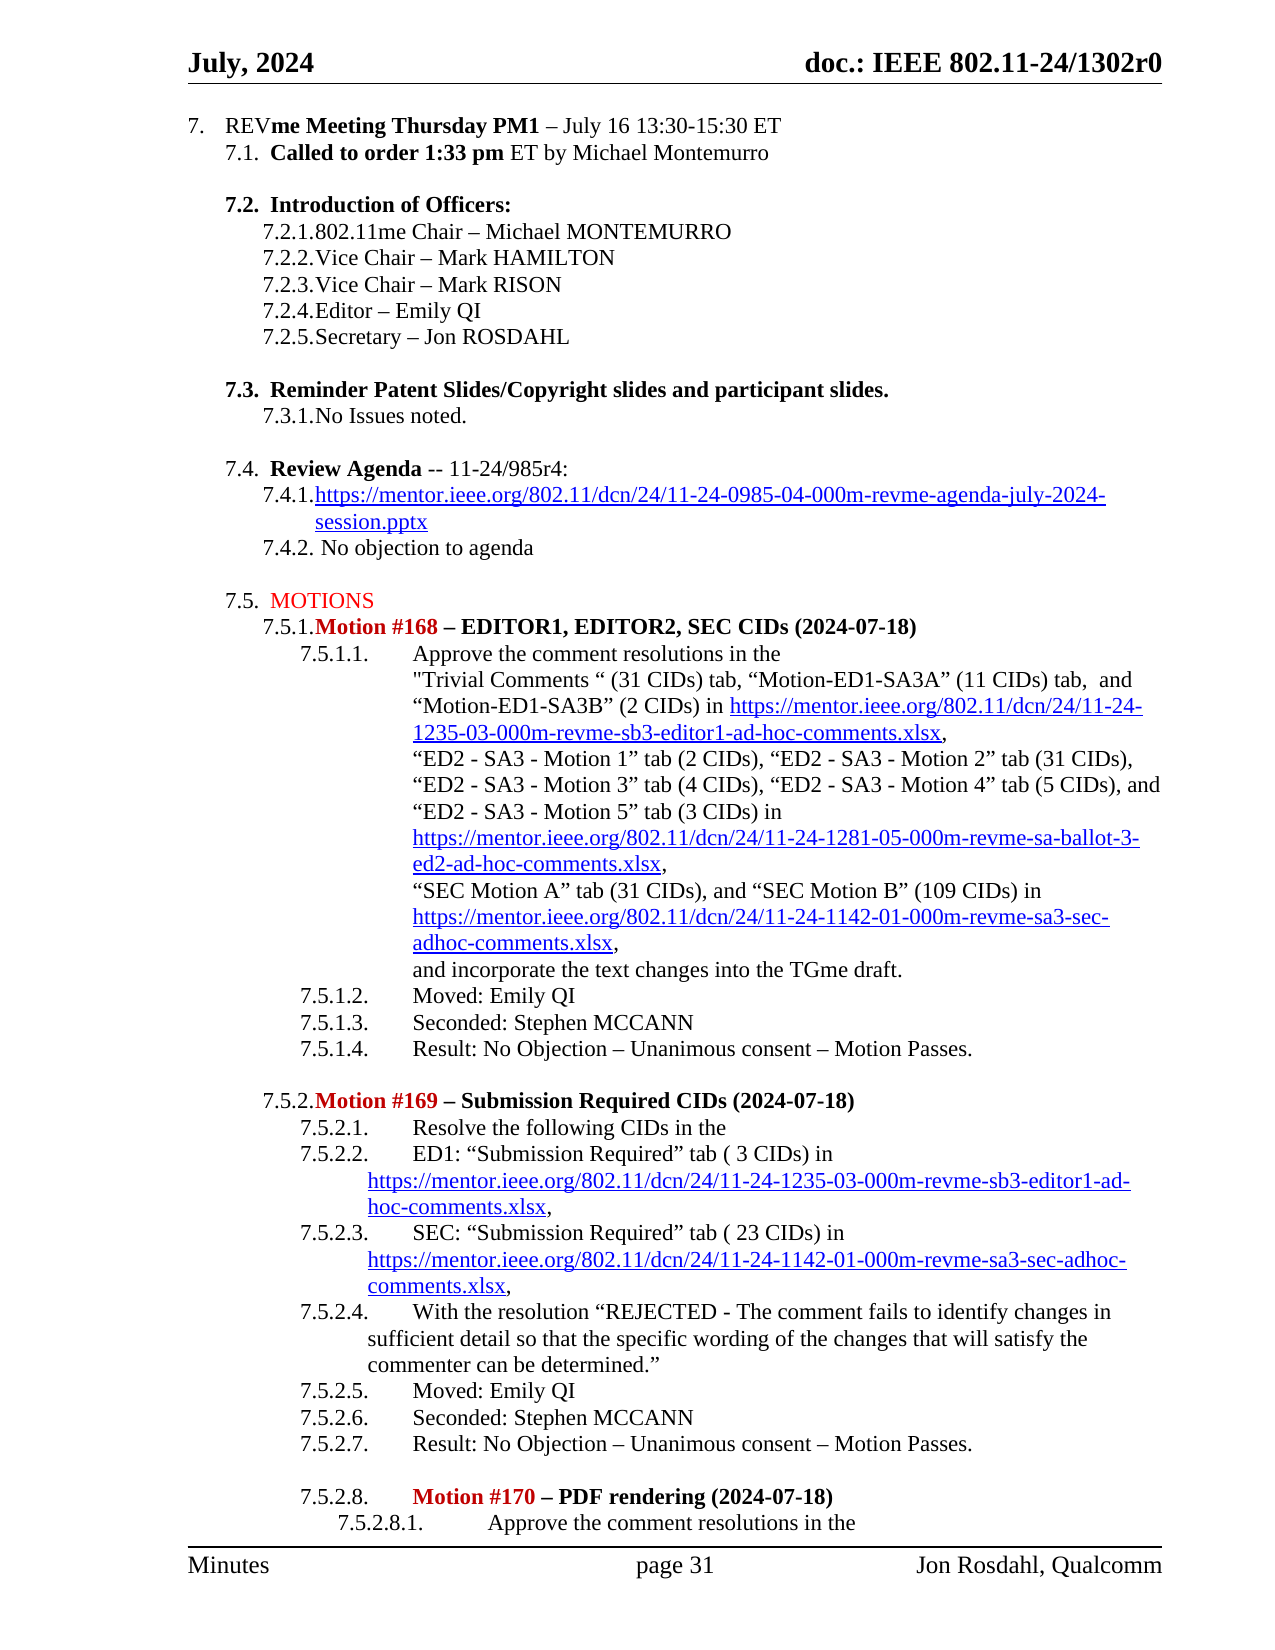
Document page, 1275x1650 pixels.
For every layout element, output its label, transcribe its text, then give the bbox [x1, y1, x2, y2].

text “ED2 - SA3 - Motion 1” tab (2 CIDs), “ED2 - SA3 - Motion 2” tab (31 CIDs), “ED2 - SA3 - Motion 3” tab (4 CIDs), “ED2 - SA3 - Motion 4” tab (5 CIDs), and “ED2 - SA3 - Motion 5” tab (3 CIDs) in https://mentor.ieee.org/802.11/dcn/24/11-24-1281-05-000m-revme-sa-ballot-3-ed2-ad-hoc-comments.xlsx, [412, 745, 1162, 877]
text "Trivial Comments “ (31 CIDs) tab, “Motion-ED1-SA3A” (11 CIDs) tab, and “Motion-ED1-SA3B” (2 CIDs) in https://mentor.ieee.org/802.11/dcn/24/11-24-1235-03-000m-revme-sb3-editor1-ad-hoc-comments.xlsx, [412, 666, 1162, 745]
list Vice Chair – Mark HAMILTON [262, 244, 1162, 271]
list Resolve the following CIDs in the [300, 1114, 1162, 1140]
list Motion #169 – Submission Required CIDs (2024-07-18) [262, 1088, 1162, 1114]
list Introduction of Officers: [225, 192, 1162, 218]
list ED1: “Submission Required” tab ( 3 CIDs) in https://mentor.ieee.org/802.11/dcn/24/11-24-1235-03-000m-revme-sb3-editor1-ad-hoc-comments.xlsx, [300, 1140, 1162, 1219]
list https://mentor.ieee.org/802.11/dcn/24/11-24-0985-04-000m-revme-agenda-july-2024-session.pptx [262, 481, 1162, 534]
list Moved: Emily QI [300, 982, 1162, 1008]
list Called to order 1:33 pm ET by Michael Montemurro [225, 139, 1162, 165]
text and incorporate the text changes into the TGme draft. [412, 956, 1162, 982]
list REVme Meeting Thursday PM1 – July 16 13:30-15:30 ET [187, 112, 1162, 139]
list Vice Chair – Mark RISON [262, 271, 1162, 297]
list 802.11me Chair – Michael MONTEMURRO [262, 218, 1162, 244]
list No objection to agenda [262, 534, 1162, 561]
list Seconded: Stephen MCCANN [300, 1008, 1162, 1035]
list Editor – Emily QI [262, 297, 1162, 323]
list Motion #168 – EDITOR1, EDITOR2, SEC CIDs (2024-07-18) [262, 613, 1162, 639]
list MOTIONS [225, 587, 1162, 613]
list Result: No Objection – Unanimous consent – Motion Passes. [300, 1035, 1162, 1061]
list No Issues noted. [262, 402, 1162, 429]
list Result: No Objection – Unanimous consent – Motion Passes. [300, 1430, 1162, 1457]
list Moved: Emily QI [300, 1377, 1162, 1404]
list Motion #170 – PDF rendering (2024-07-18) [300, 1483, 1162, 1509]
list SEC: “Submission Required” tab ( 23 CIDs) in https://mentor.ieee.org/802.11/dcn/24/11-24-1142-01-000m-revme-sa3-sec-adhoc-comments.xlsx, [300, 1219, 1162, 1298]
list Seconded: Stephen MCCANN [300, 1404, 1162, 1430]
list Reminder Patent Slides/Copyright slides and participant slides. [225, 376, 1162, 402]
list Approve the comment resolutions in the [337, 1509, 1162, 1536]
list With the resolution “REJECTED - The comment fails to identify changes in sufficient detail so that the specific wording of the changes that will satisfy the commenter can be determined.” [300, 1298, 1162, 1377]
list Approve the comment resolutions in the [300, 639, 1162, 666]
list Review Agenda -- 11-24/985r4: [225, 455, 1162, 481]
list Secretary – Jon ROSDAHL [262, 323, 1162, 350]
text “SEC Motion A” tab (31 CIDs), and “SEC Motion B” (109 CIDs) in https://mentor.ieee.org/802.11/dcn/24/11-24-1142-01-000m-revme-sa3-sec-adhoc-comments.xlsx, [412, 877, 1162, 956]
